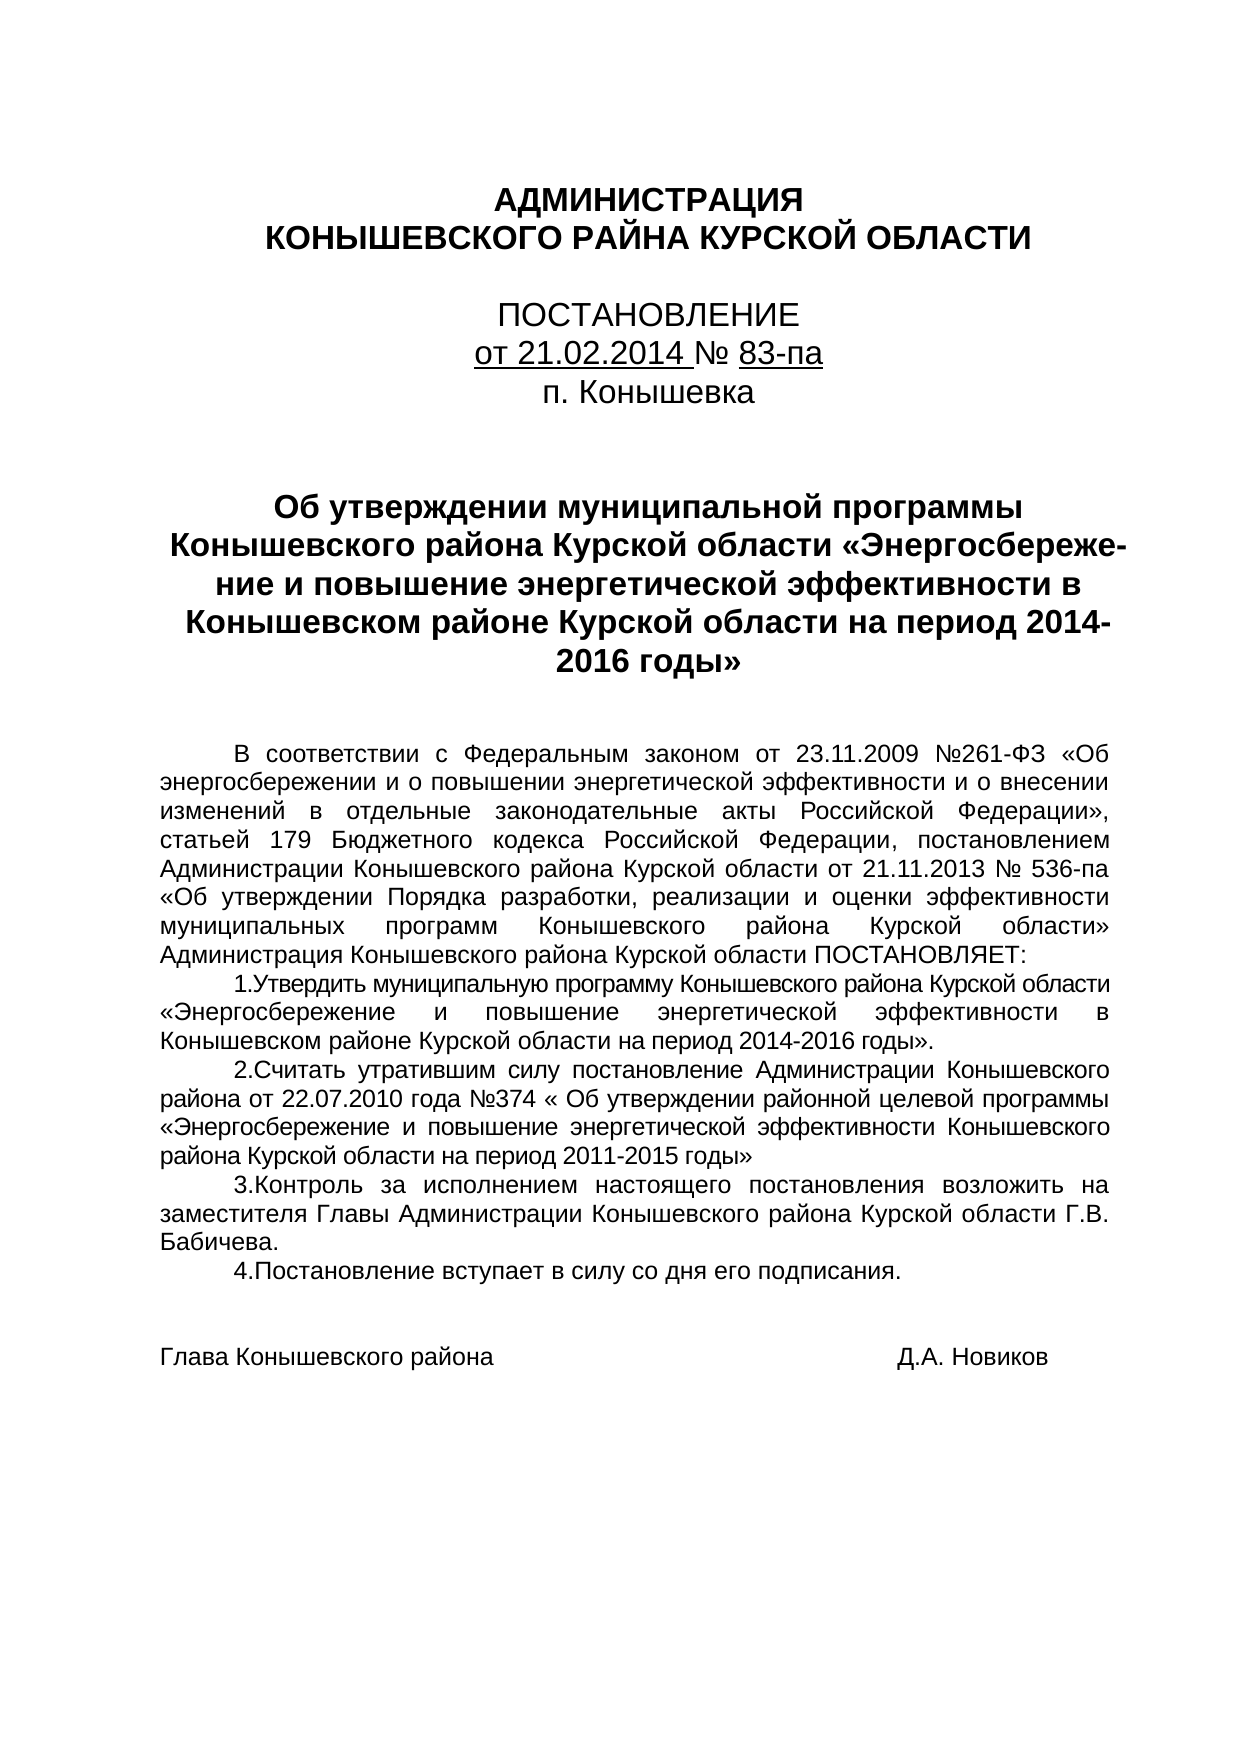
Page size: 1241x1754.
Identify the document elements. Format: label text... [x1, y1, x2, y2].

text 1.Утвердить муниципальную программу Конышевского района Курской области «Энергосбережение и повышение энергетической эффективности в Конышевском районе Курской области на период 2014-2016 годы». [159, 968, 1110, 1055]
list 4.Постановление вступает в силу со дня его подписания. [159, 1256, 1110, 1285]
text В соответствии с Федеральным законом от 23.11.2009 №261-ФЗ «Об энергосбережении и о повышении энергетической эффективности и о внесении изменений в отдельные законодательные акты Российской Федерации», статьей 179 Бюджетного кодекса Российской Федерации, постановлением Администрации Конышевского района Курской области от 21.11.2013 № 536-па «Об утверждении Порядка разработки, реализации и оценки эффективности муниципальных программ Конышевского района Курской области» Администрация Конышевского района Курской области ПОСТАНОВЛЯЕТ: [159, 738, 1110, 968]
text Глава Конышевского района Д.А. Новиков [159, 1342, 1110, 1371]
table_header АДМИНИСТРАЦИЯ КОНЫШЕВСКОГО РАЙНА КУРСКОЙ ОБЛАСТИ ПОСТАНОВЛЕНИЕ от 21.02.2014 № 83-па п. Конышевка Об утверждении муниципальной программы Конышевского района Курской области «Энергосбереже-ние и повышение энергетической эффективности в Конышевском районе Курской области на период 2014-2016 годы» [148, 180, 1149, 679]
list 3.Контроль за исполнением настоящего постановления возложить на заместителя Главы Администрации Конышевского района Курской области Г.В. Бабичева. [159, 1170, 1110, 1256]
list 2.Считать утратившим силу постановление Администрации Конышевского района от 22.07.2010 года №374 « Об утверждении районной целевой программы «Энергосбережение и повышение энергетической эффективности Конышевского района Курской области на период 2011-2015 годы» [159, 1055, 1110, 1170]
